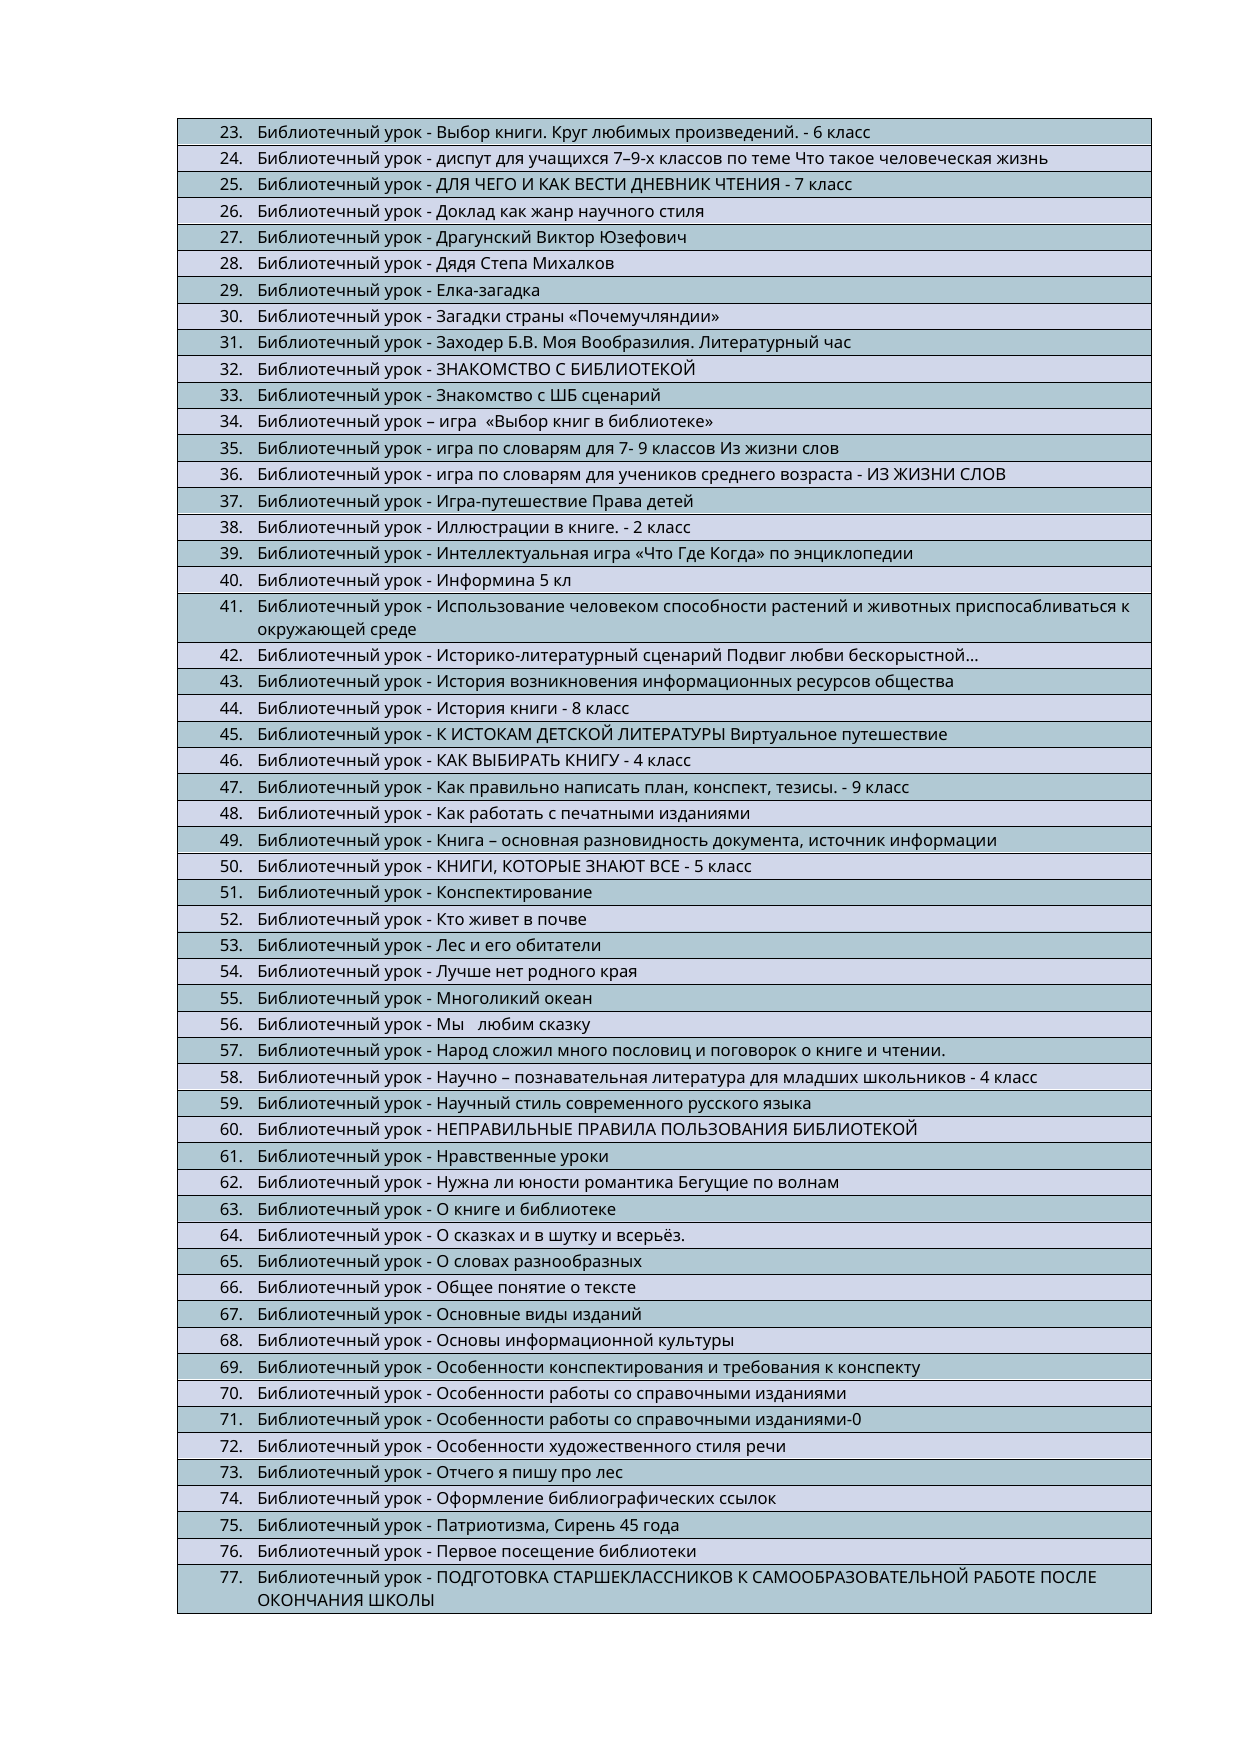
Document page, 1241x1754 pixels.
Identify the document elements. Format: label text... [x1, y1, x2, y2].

table_cell Библиотечный урок - Народ сложил много пословиц и поговорок о книге и чтении. [178, 1038, 1151, 1063]
table_cell Библиотечный урок - Особенности конспектирования и требования к конспекту [178, 1354, 1151, 1379]
table_cell Библиотечный урок - НЕПРАВИЛЬНЫЕ ПРАВИЛА ПОЛЬЗОВАНИЯ БИБЛИОТЕКОЙ [178, 1117, 1151, 1142]
table_cell Библиотечный урок - Информина 5 кл [178, 567, 1151, 592]
table_cell Библиотечный урок - Научный стиль современного русского языка [178, 1091, 1151, 1116]
table_cell Библиотечный урок - Знакомство с ШБ сценарий [178, 383, 1151, 408]
table_cell Библиотечный урок - Лес и его обитатели [178, 933, 1151, 958]
table_cell Библиотечный урок - Игра-путешествие Права детей [178, 488, 1151, 513]
table_cell Библиотечный урок - КНИГИ, КОТОРЫЕ ЗНАЮТ ВСЕ - 5 класс [178, 854, 1151, 879]
table_cell Библиотечный урок - ПОДГОТОВКА СТАРШЕКЛАССНИКОВ К САМООБРАЗОВАТЕЛЬНОЙ РАБОТЕ ПОСЛЕ ОКОНЧАНИЯ ШКОЛЫ [178, 1565, 1151, 1613]
table_cell Библиотечный урок - Особенности художественного стиля речи [178, 1433, 1151, 1458]
table_cell Библиотечный урок - Загадки страны «Почемучляндии» [178, 304, 1151, 329]
table_cell Библиотечный урок - О книге и библиотеке [178, 1196, 1151, 1221]
table_cell Библиотечный урок - Заходер Б.В. Моя Вообразилия. Литературный час [178, 330, 1151, 355]
table_cell Библиотечный урок - Особенности работы со справочными изданиями [178, 1381, 1151, 1406]
table_cell Библиотечный урок - Конспектирование [178, 880, 1151, 905]
table_cell Библиотечный урок - Патриотизма, Сирень 45 года [178, 1512, 1151, 1538]
table_cell Библиотечный урок - К ИСТОКАМ ДЕТСКОЙ ЛИТЕРАТУРЫ Виртуальное путешествие [178, 722, 1151, 747]
table_cell Библиотечный урок - Особенности работы со справочными изданиями-0 [178, 1407, 1151, 1432]
table_cell Библиотечный урок - Нужна ли юности романтика Бегущие по волнам [178, 1170, 1151, 1195]
table_cell Библиотечный урок - игра по словарям для учеников среднего возраста - ИЗ ЖИЗНИ СЛОВ [178, 462, 1151, 487]
table_cell Библиотечный урок – игра «Выбор книг в библиотеке» [178, 409, 1151, 434]
table_cell Библиотечный урок - Историко-литературный сценарий Подвиг любви бескорыстной… [178, 643, 1151, 668]
table_cell Библиотечный урок - КАК ВЫБИРАТЬ КНИГУ - 4 класс [178, 748, 1151, 773]
table_cell Библиотечный урок - Общее понятие о тексте [178, 1275, 1151, 1300]
table_cell Библиотечный урок - Елка-загадка [178, 277, 1151, 303]
table_cell Библиотечный урок - Как правильно написать план, конспект, тезисы. - 9 класс [178, 774, 1151, 800]
table_cell Библиотечный урок - игра по словарям для 7- 9 классов Из жизни слов [178, 435, 1151, 461]
table_cell Библиотечный урок - ДЛЯ ЧЕГО И КАК ВЕСТИ ДНЕВНИК ЧТЕНИЯ - 7 класс [178, 172, 1151, 197]
table_cell Библиотечный урок - Иллюстрации в книге. - 2 класс [178, 515, 1151, 540]
table_cell Библиотечный урок - Научно – познавательная литература для младших школьников - 4 класс [178, 1064, 1151, 1089]
table_cell Библиотечный урок - Кто живет в почве [178, 906, 1151, 931]
table_cell Библиотечный урок - ЗНАКОМСТВО С БИБЛИОТЕКОЙ [178, 356, 1151, 382]
table_cell Библиотечный урок - Оформление библиографических ссылок [178, 1486, 1151, 1511]
table_cell Библиотечный урок - диспут для учащихся 7–9-х классов по теме Что такое человеческая жизнь [178, 146, 1151, 171]
table_cell Библиотечный урок - Использование человеком способности растений и животных приспосабливаться к окружающей среде [178, 594, 1151, 642]
table_cell Библиотечный урок - Интеллектуальная игра «Что Где Когда» по энциклопедии [178, 541, 1151, 566]
table_cell Библиотечный урок - История книги - 8 класс [178, 695, 1151, 721]
table_cell Библиотечный урок - Отчего я пишу про лес [178, 1460, 1151, 1485]
table_cell Библиотечный урок - Первое посещение библиотеки [178, 1539, 1151, 1564]
table_cell Библиотечный урок - Как работать с печатными изданиями [178, 801, 1151, 826]
table_cell Библиотечный урок - Драгунский Виктор Юзефович [178, 225, 1151, 250]
table_cell Библиотечный урок - Нравственные уроки [178, 1143, 1151, 1169]
table_cell Библиотечный урок - Доклад как жанр научного стиля [178, 198, 1151, 223]
table_cell Библиотечный урок - Лучше нет родного края [178, 959, 1151, 984]
table_cell Библиотечный урок - Мы любим сказку [178, 1012, 1151, 1037]
table_cell Библиотечный урок - Основные виды изданий [178, 1301, 1151, 1327]
table_cell Библиотечный урок - О сказках и в шутку и всерьёз. [178, 1223, 1151, 1248]
table_cell Библиотечный урок - История возникновения информационных ресурсов общества [178, 669, 1151, 694]
table_cell Библиотечный урок - Выбор книги. Круг любимых произведений. - 6 класс [178, 119, 1151, 144]
table_cell Библиотечный урок - Дядя Степа Михалков [178, 251, 1151, 276]
table_cell Библиотечный урок - Основы информационной культуры [178, 1328, 1151, 1353]
table_cell Библиотечный урок - Многоликий океан [178, 985, 1151, 1011]
table_cell Библиотечный урок - О словах разнообразных [178, 1249, 1151, 1274]
table_cell Библиотечный урок - Книга – основная разновидность документа, источник информации [178, 827, 1151, 852]
